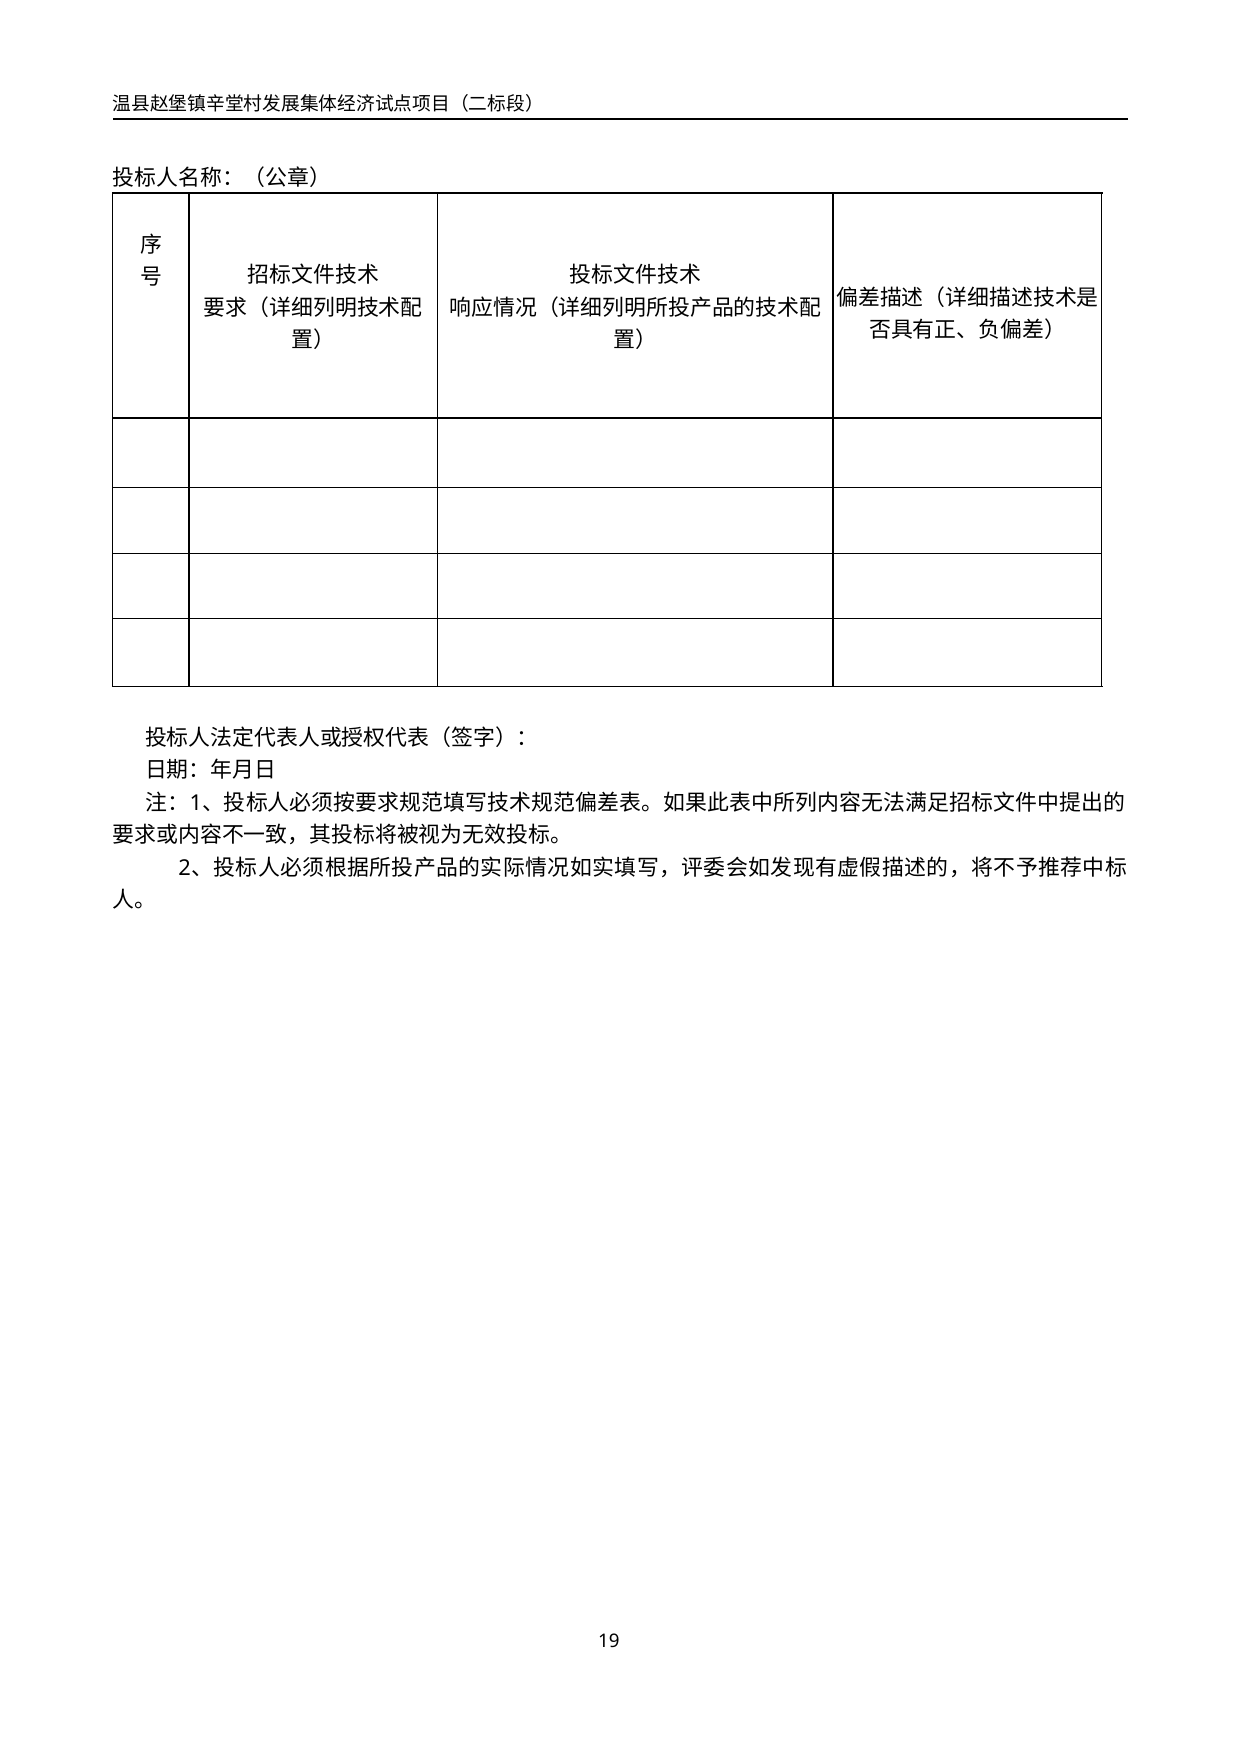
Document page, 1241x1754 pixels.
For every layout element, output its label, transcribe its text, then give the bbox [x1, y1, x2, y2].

table_cell [190, 619, 437, 686]
table_cell [438, 419, 832, 487]
table_cell [438, 554, 832, 618]
table_cell [113, 488, 188, 553]
text 日期：年月日 [112, 752, 1125, 784]
table_cell [113, 554, 188, 618]
table_header 偏差描述（详细描述技术是否具有正、负偏差） [834, 194, 1101, 417]
table_cell [190, 419, 437, 487]
table_cell [438, 488, 832, 553]
table_cell [190, 488, 437, 553]
table_header 招标文件技术 要求（详细列明技术配置） [190, 194, 437, 417]
table_cell [113, 419, 188, 487]
table_cell [438, 619, 832, 686]
table_cell [834, 554, 1101, 618]
table_header 投标文件技术 响应情况（详细列明所投产品的技术配置） [438, 194, 832, 417]
text 2、投标人必须根据所投产品的实际情况如实填写，评委会如发现有虚假描述的，将不予推荐中标人。 [112, 849, 1128, 914]
table_cell [834, 619, 1101, 686]
text 投标人名称：（公章） [112, 160, 1128, 192]
table_cell [113, 619, 188, 686]
text 注：1、投标人必须按要求规范填写技术规范偏差表。如果此表中所列内容无法满足招标文件中提出的要求或内容不一致，其投标将被视为无效投标。 [112, 784, 1125, 849]
table_cell [834, 419, 1101, 487]
table_cell [834, 488, 1101, 553]
table_cell [190, 554, 437, 618]
table_header 序 号 [113, 194, 188, 417]
text 投标人法定代表人或授权代表（签字）： [112, 719, 1128, 752]
